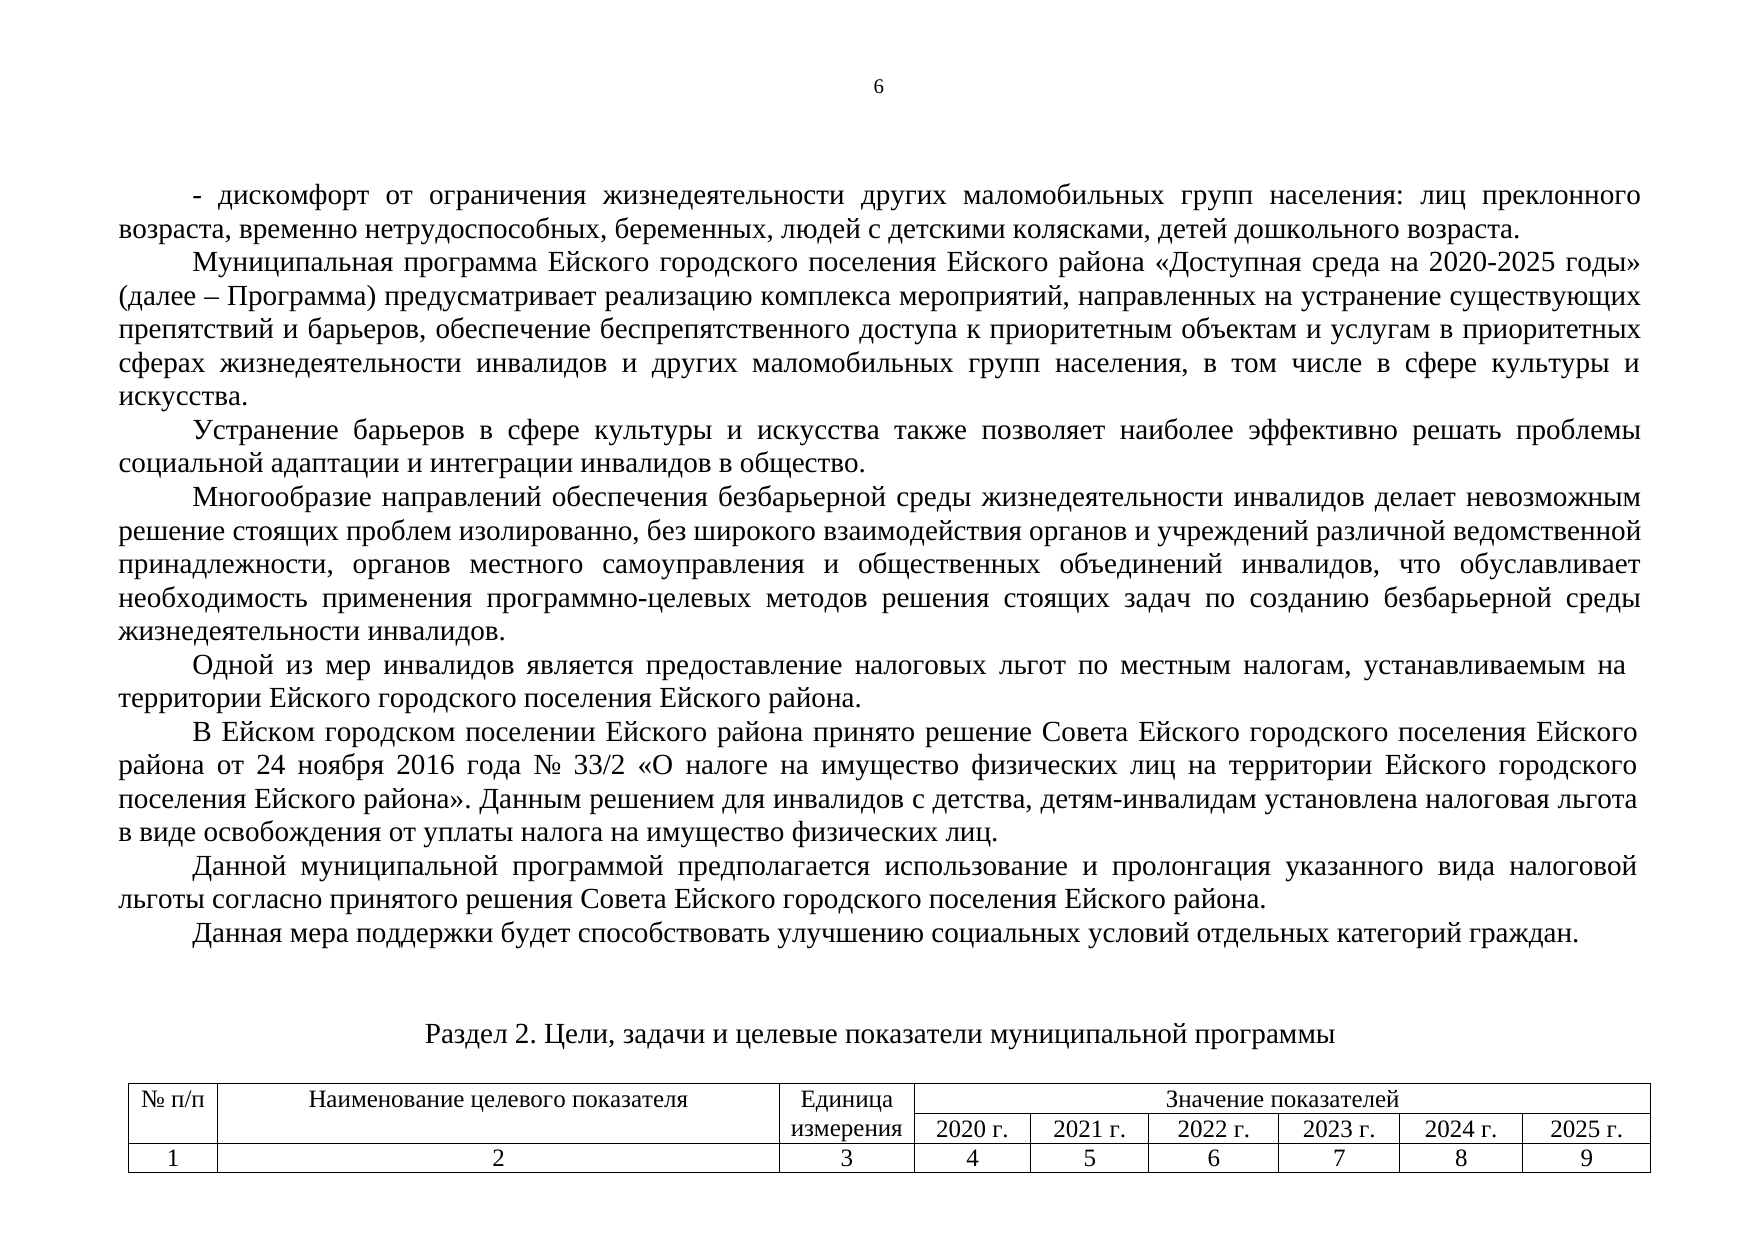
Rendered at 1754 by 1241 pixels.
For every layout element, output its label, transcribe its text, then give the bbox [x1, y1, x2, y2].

table_cell 2025 г. [1523, 1114, 1650, 1142]
table_cell 5 [1031, 1144, 1148, 1172]
table_cell 4 [915, 1144, 1030, 1172]
table_cell 7 [1279, 1144, 1399, 1172]
text Данной муниципальной программой предполагается использование и пролонгация указанного вида налоговой льготы согласно принятого решения Совета Ейского городского поселения Ейского района. [118, 848, 1639, 915]
text - дискомфорт от ограничения жизнедеятельности других маломобильных групп населения: лиц преклонного возраста, временно нетрудоспособных, беременных, людей с детскими колясками, детей дошкольного возраста. [118, 177, 1642, 244]
table_cell 3 [780, 1144, 914, 1172]
text Многообразие направлений обеспечения безбарьерной среды жизнедеятельности инвалидов делает невозможным решение стоящих проблем изолированно, без широкого взаимодействия органов и учреждений различной ведомственной принадлежности, органов местного самоуправления и общественных объединений инвалидов, что обуславливает необходимость применения программно-целевых методов решения стоящих задач по созданию безбарьерной среды жизнедеятельности инвалидов. [118, 479, 1642, 647]
table_header № п/п [129, 1084, 217, 1142]
table_cell 2022 г. [1149, 1114, 1278, 1142]
text Данная мера поддержки будет способствовать улучшению социальных условий отдельных категорий граждан. [118, 915, 1639, 949]
text В Ейском городском поселении Ейского района принято решение Совета Ейского городского поселения Ейского района от 24 ноября 2016 года № 33/2 «О налоге на имущество физических лиц на территории Ейского городского поселения Ейского района». Данным решением для инвалидов с детства, детям-инвалидам установлена налоговая льгота в виде освобождения от уплаты налога на имущество физических лиц. [118, 714, 1639, 848]
table_cell 1 [129, 1144, 217, 1172]
table_header Единица измерения [780, 1084, 914, 1142]
table_cell 2024 г. [1400, 1114, 1522, 1142]
table_cell 2020 г. [915, 1114, 1030, 1142]
table_cell 2 [218, 1144, 779, 1172]
table_header Значение показателей [915, 1084, 1650, 1113]
table_cell 8 [1400, 1144, 1522, 1172]
table_cell 2023 г. [1279, 1114, 1399, 1142]
text Раздел 2. Цели, задачи и целевые показатели муниципальной программы [118, 1016, 1642, 1049]
table_cell 6 [1149, 1144, 1278, 1172]
table_header Наименование целевого показателя [218, 1084, 779, 1142]
table_cell 9 [1523, 1144, 1650, 1172]
text Устранение барьеров в сфере культуры и искусства также позволяет наиболее эффективно решать проблемы социальной адаптации и интеграции инвалидов в общество. [118, 412, 1642, 479]
table_cell 2021 г. [1031, 1114, 1148, 1142]
text Одной из мер инвалидов является предоставление налоговых льгот по местным налогам, устанавливаемым на территории Ейского городского поселения Ейского района. [118, 647, 1627, 714]
text Муниципальная программа Ейского городского поселения Ейского района «Доступная среда на 2020-2025 годы» (далее – Программа) предусматривает реализацию комплекса мероприятий, направленных на устранение существующих препятствий и барьеров, обеспечение беспрепятственного доступа к приоритетным объектам и услугам в приоритетных сферах жизнедеятельности инвалидов и других маломобильных групп населения, в том числе в сфере культуры и искусства. [118, 244, 1642, 412]
